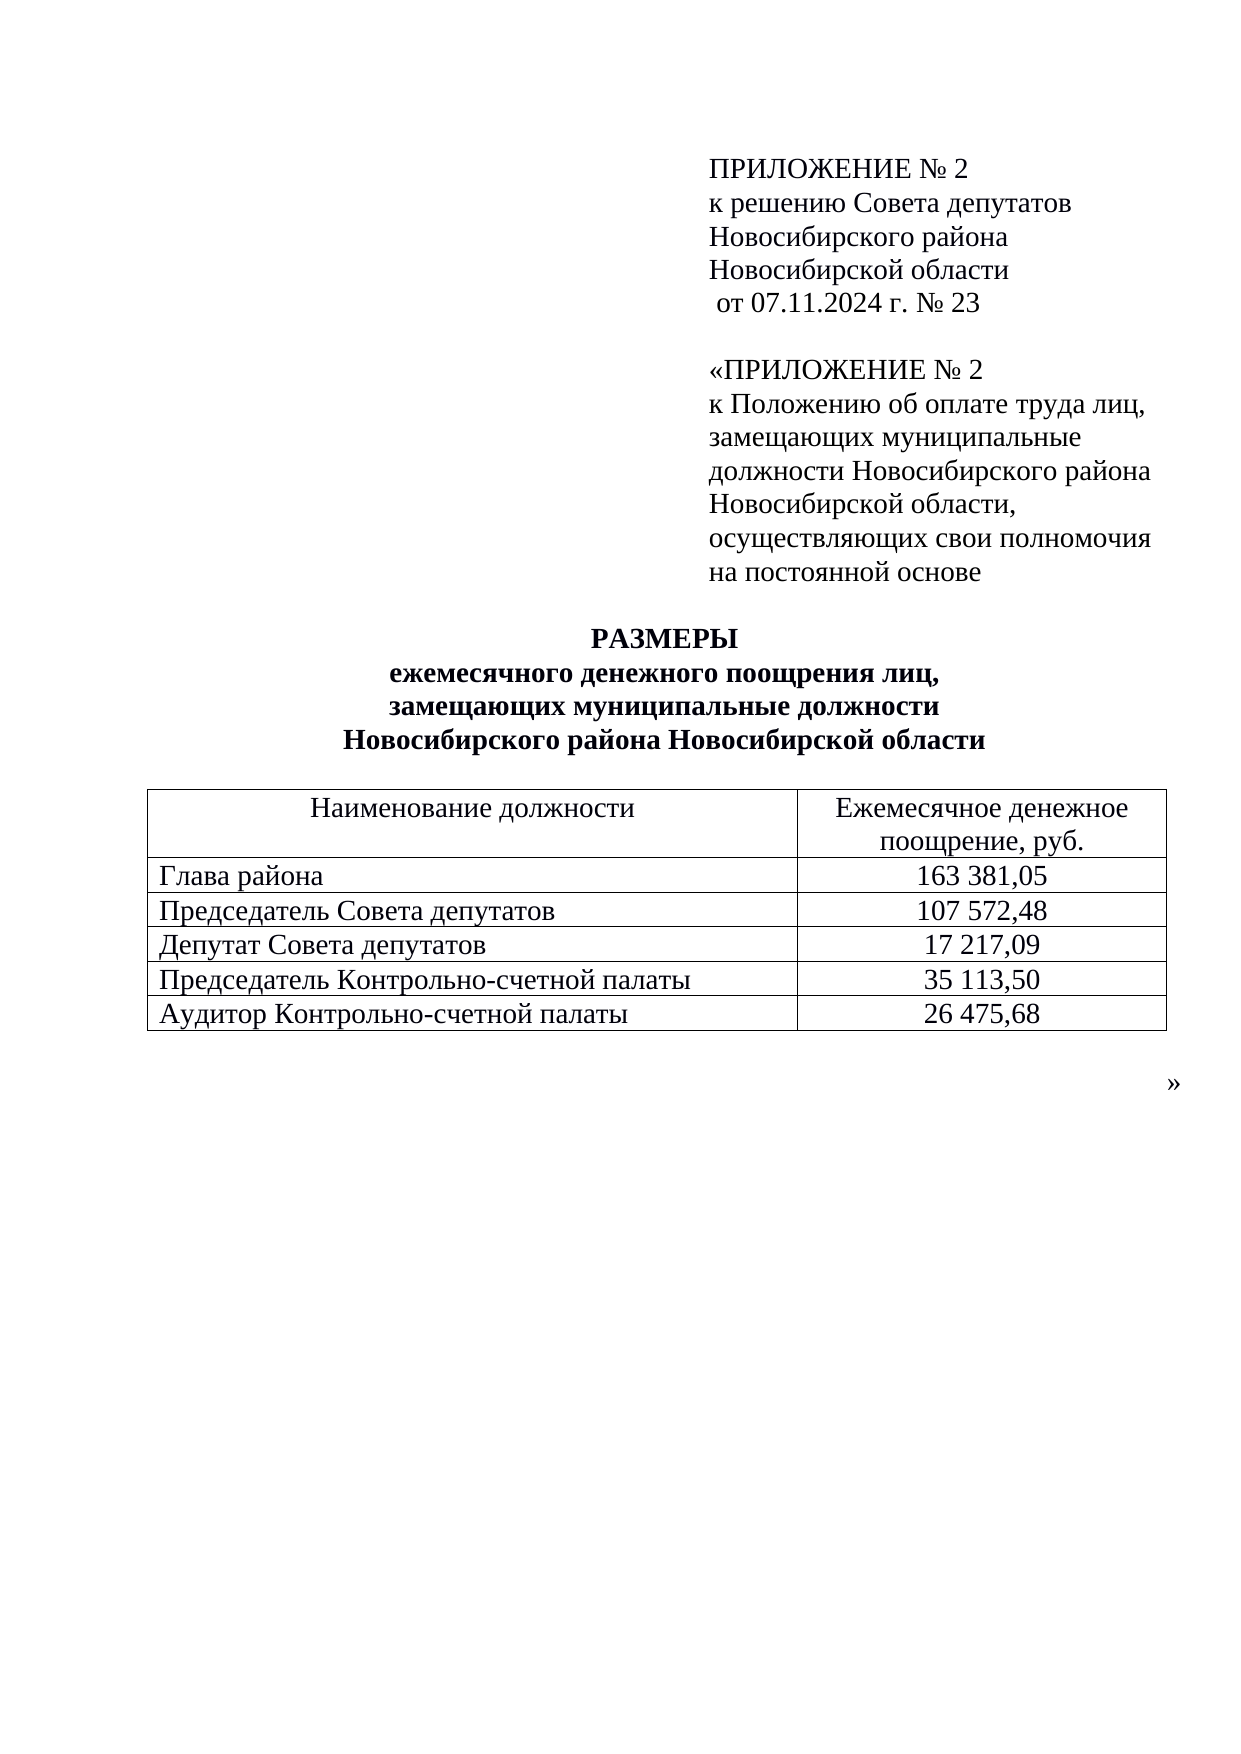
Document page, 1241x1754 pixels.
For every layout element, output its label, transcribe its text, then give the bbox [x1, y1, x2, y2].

text Новосибирской области, осуществляющих свои полномочия на постоянной основе [709, 487, 1181, 588]
table_cell 26 475,68 [798, 996, 1166, 1030]
text замещающих муниципальные должности [148, 688, 1181, 722]
text РАЗМЕРЫ [148, 621, 1181, 655]
text к Положению об оплате труда лиц, замещающих муниципальные должности Новосибирского района [709, 386, 1181, 487]
table_header Ежемесячное денежное поощрение, руб. [798, 790, 1166, 857]
table_cell Аудитор Контрольно-счетной палаты [148, 996, 797, 1030]
text Новосибирской области [709, 252, 1181, 286]
text «ПРИЛОЖЕНИЕ № 2 [709, 353, 1181, 386]
text Новосибирского района Новосибирской области [148, 722, 1181, 755]
table_header Наименование должности [148, 790, 797, 857]
text ПРИЛОЖЕНИЕ № 2 [709, 152, 1181, 185]
text » [148, 1064, 1181, 1098]
table_cell 17 217,09 [798, 927, 1166, 961]
text Новосибирского района [709, 219, 1181, 252]
table_cell 35 113,50 [798, 962, 1166, 995]
table_cell Председатель Совета депутатов [148, 893, 797, 926]
table_cell Глава района [148, 858, 797, 892]
table_cell Депутат Совета депутатов [148, 927, 797, 961]
text ежемесячного денежного поощрения лиц, [148, 655, 1181, 688]
table_cell 163 381,05 [798, 858, 1166, 892]
table_cell 107 572,48 [798, 893, 1166, 926]
text к решению Совета депутатов [709, 185, 1181, 219]
table_cell Председатель Контрольно-счетной палаты [148, 962, 797, 995]
text от 07.11.2024 г. № 23 [709, 286, 1181, 319]
